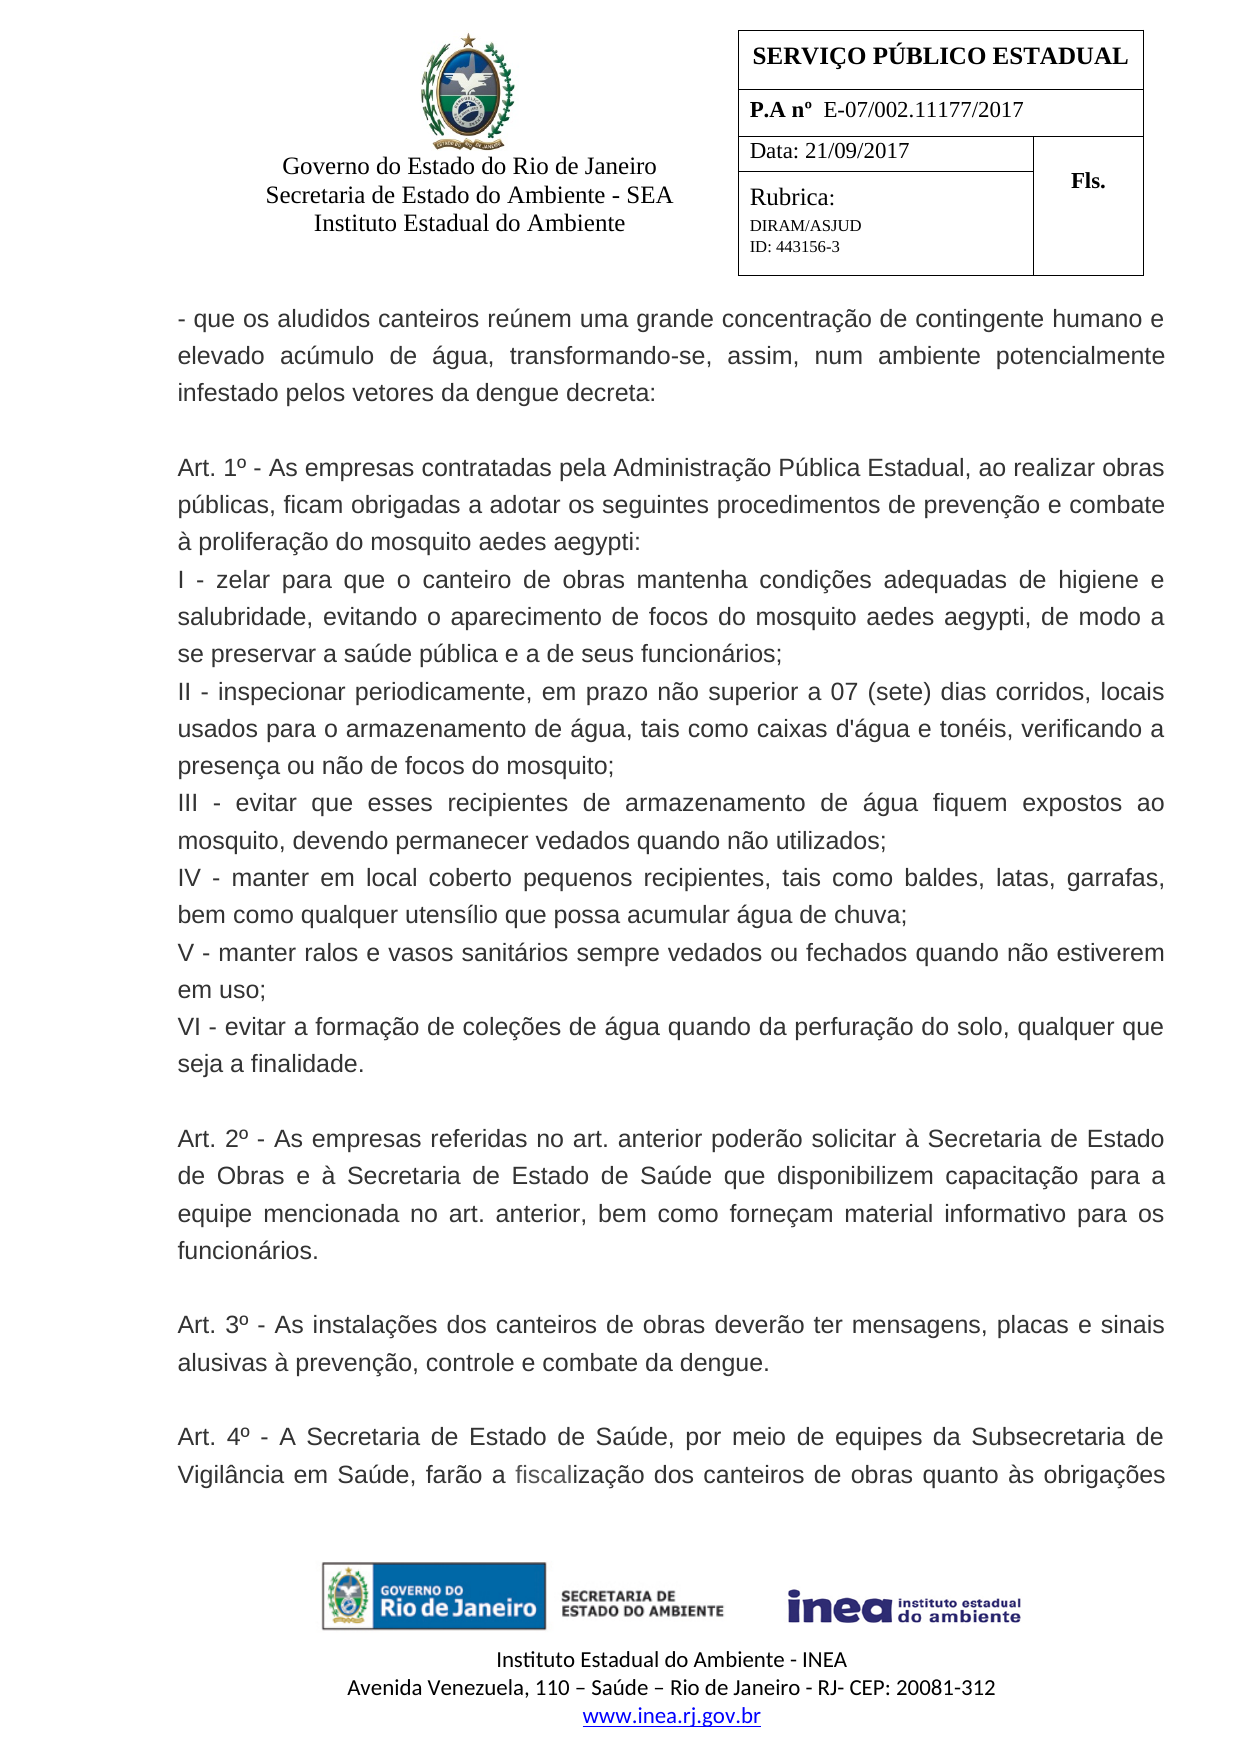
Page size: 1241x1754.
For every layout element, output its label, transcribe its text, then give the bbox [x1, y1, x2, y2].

picture [310, 1551, 1033, 1646]
picture [409, 30, 530, 151]
text Art. 2º - As empresas referidas no art. anterior poderão solicitar à Secretaria de Estado de Obras e à Secretaria de Estado de Saúde que disponibilizem capacitação para a equipe mencionada no art. anterior, bem como forneçam material informativo para os funcionários. [177, 1124, 1167, 1264]
text V - manter ralos e vasos sanitários sempre vedados ou fechados quando não estiverem em uso; [177, 937, 1167, 1003]
text II - inspecionar periodicamente, em prazo não superior a 07 (sete) dias corridos, locais usados para o armazenamento de água, tais como caixas d'água e tonéis, verificando a presença ou não de focos do mosquito; [177, 676, 1167, 780]
text VI - evitar a formação de coleções de água quando da perfuração do solo, qualquer que seja a finalidade. [177, 1012, 1167, 1078]
text I - zelar para que o canteiro de obras mantenha condições adequadas de higiene e salubridade, evitando o aparecimento de focos do mosquito aedes aegypti, de modo a se preservar a saúde pública e a de seus funcionários; [177, 564, 1167, 668]
text IV - manter em local coberto pequenos recipientes, tais como baldes, latas, garrafas, bem como qualquer utensílio que possa acumular água de chuva; [177, 863, 1167, 929]
text III - evitar que esses recipientes de armazenamento de água fiquem expostos ao mosquito, devendo permanecer vedados quando não utilizados; [177, 788, 1167, 854]
text Art. 1º - As empresas contratadas pela Administração Pública Estadual, ao realizar obras públicas, ficam obrigadas a adotar os seguintes procedimentos de prevenção e combate à proliferação do mosquito aedes aegypti: [177, 453, 1167, 556]
text - que os aludidos canteiros reúnem uma grande concentração de contingente humano e elevado acúmulo de água, transformando-se, assim, num ambiente potencialmente infestado pelos vetores da dengue decreta: [177, 303, 1167, 407]
text Art. 3º - As instalações dos canteiros de obras deverão ter mensagens, placas e sinais alusivas à prevenção, controle e combate da dengue. [177, 1310, 1167, 1376]
